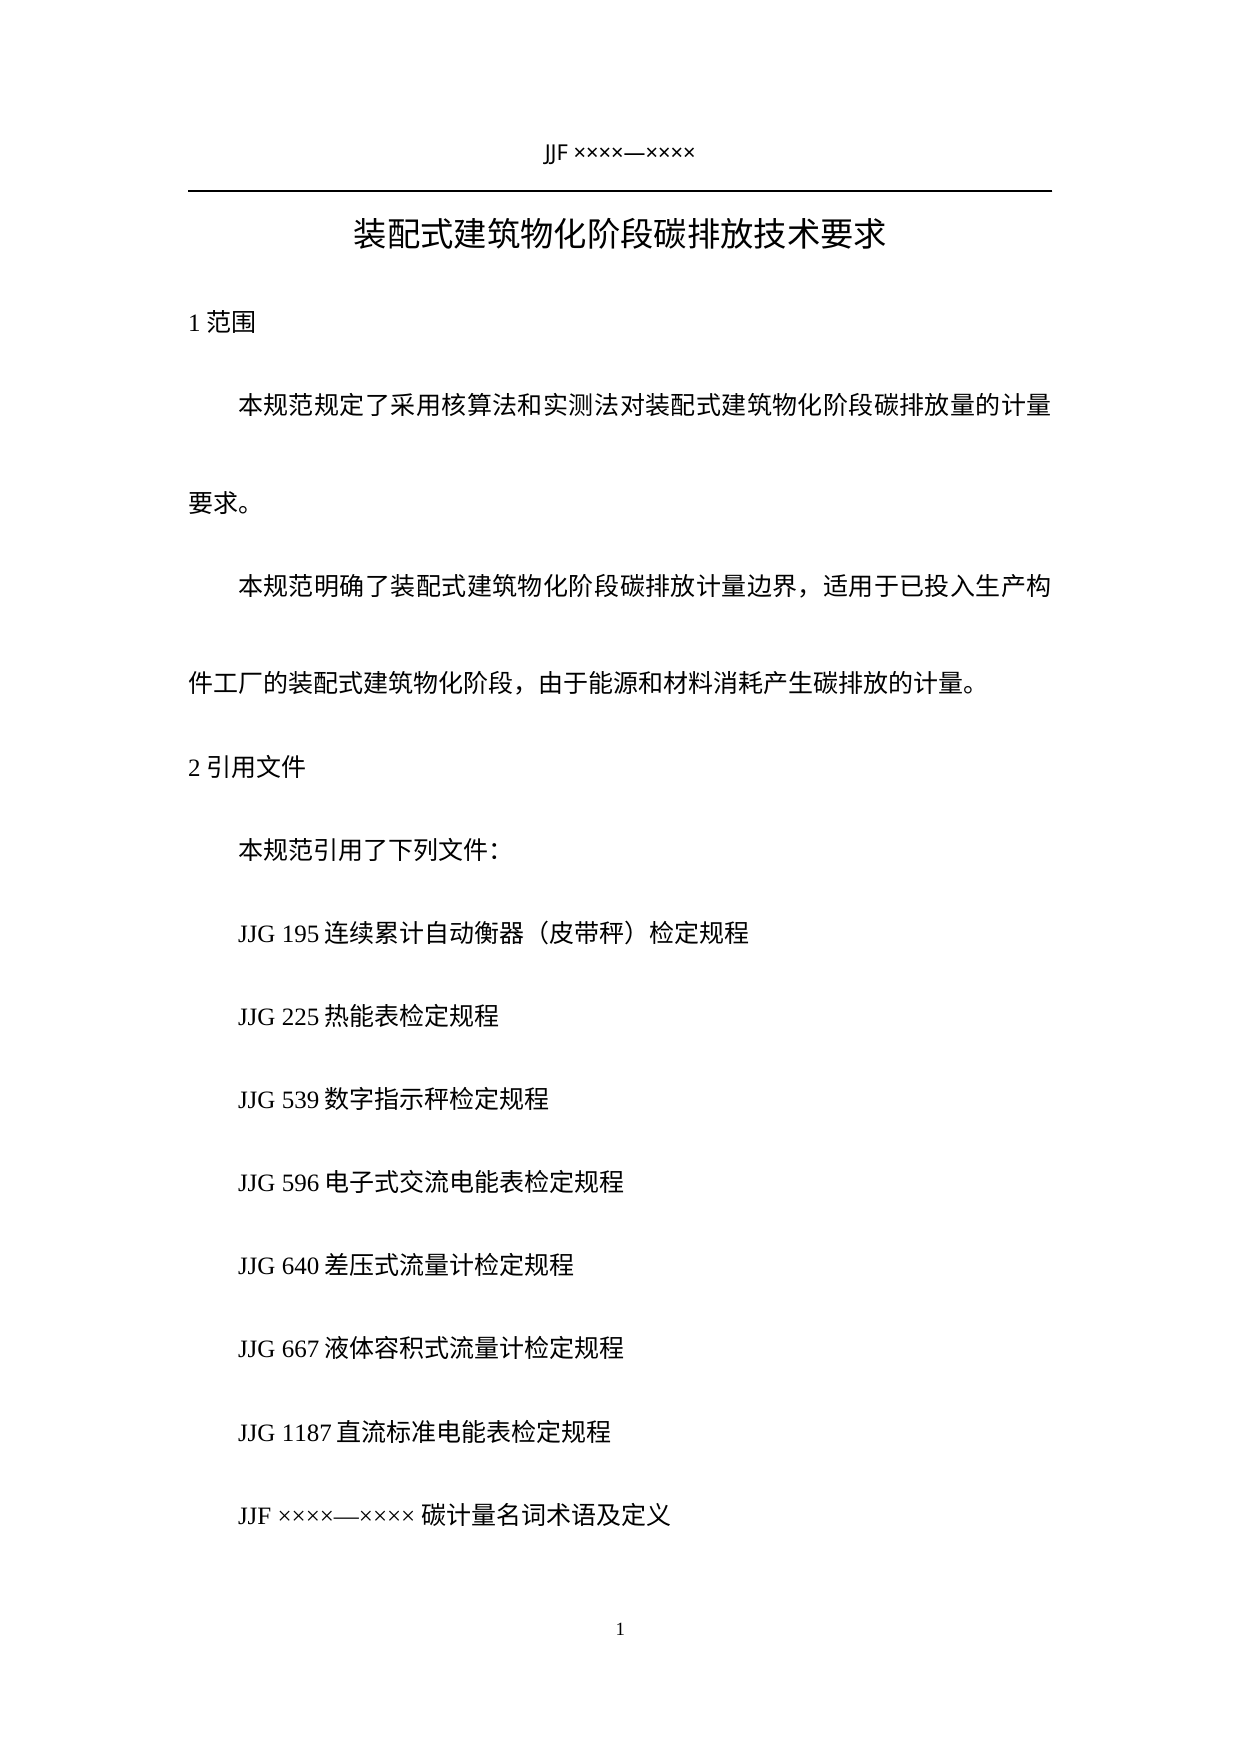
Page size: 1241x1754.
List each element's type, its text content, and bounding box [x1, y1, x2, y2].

text 本规范规定了采用核算法和实测法对装配式建筑物化阶段碳排放量的计量要求。 [188, 371, 1052, 534]
text JJG 539数字指示秤检定规程 [188, 1065, 1052, 1130]
text JJG 1187直流标准电能表检定规程 [188, 1398, 1052, 1463]
text JJF ××××—×××× 碳计量名词术语及定义 [188, 1481, 1052, 1546]
text 装配式建筑物化阶段碳排放技术要求 [188, 199, 1052, 264]
text JJG 195连续累计自动衡器（皮带秤）检定规程 [188, 899, 1052, 964]
text JJG 640差压式流量计检定规程 [188, 1231, 1052, 1296]
text JJG 667液体容积式流量计检定规程 [188, 1314, 1052, 1379]
subtitle 1 范围 [188, 288, 1052, 353]
text 本规范引用了下列文件： [188, 816, 1052, 881]
text 本规范明确了装配式建筑物化阶段碳排放计量边界，适用于已投入生产构件工厂的装配式建筑物化阶段，由于能源和材料消耗产生碳排放的计量。 [188, 552, 1052, 714]
text JJG 596电子式交流电能表检定规程 [188, 1148, 1052, 1213]
subtitle 2 引用文件 [188, 733, 1052, 798]
text JJG 225热能表检定规程 [188, 982, 1052, 1047]
